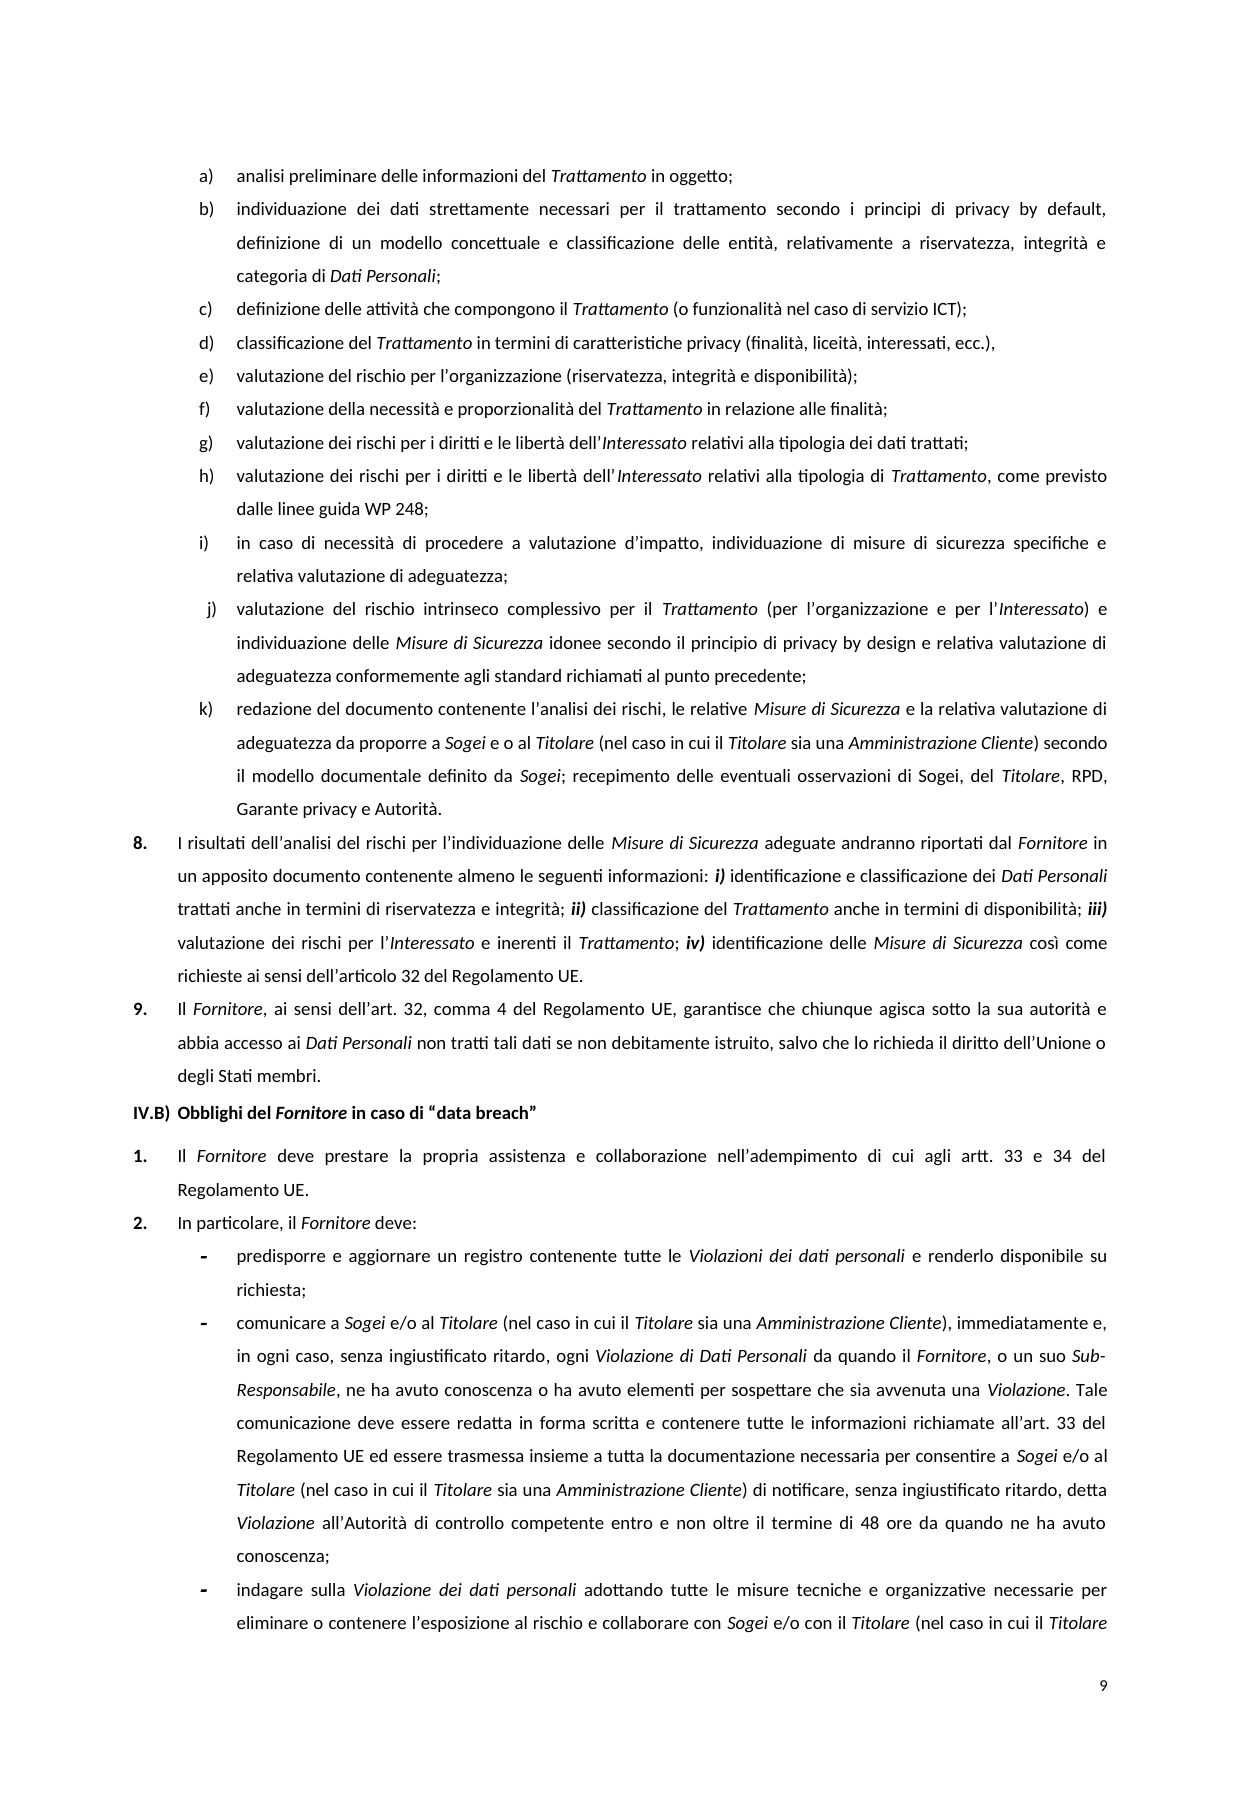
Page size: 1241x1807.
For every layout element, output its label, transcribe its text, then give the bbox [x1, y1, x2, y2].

list In particolare, il Fornitore deve: [133, 1203, 1107, 1236]
list I risultati dell’analisi del rischi per l’individuazione delle Misure di Sicurezza adeguate andranno riportati dal Fornitore in un apposito documento contenente almeno le seguenti informazioni: i) identificazione e classificazione dei Dati Personali trattati anche in termini di riservatezza e integrità; ii) classificazione del Trattamento anche in termini di disponibilità; iii) valutazione dei rischi per l’Interessato e inerenti il Trattamento; iv) identificazione delle Misure di Sicurezza così come richieste ai sensi dell’articolo 32 del Regolamento UE. [133, 822, 1107, 989]
list analisi preliminare delle informazioni del Trattamento in oggetto; [199, 156, 1107, 189]
list Il Fornitore deve prestare la propria assistenza e collaborazione nell’adempimento di cui agli artt. 33 e 34 del Regolamento UE. [133, 1136, 1107, 1203]
list individuazione dei dati strettamente necessari per il trattamento secondo i principi di privacy by default, definizione di un modello concettuale e classificazione delle entità, relativamente a riservatezza, integrità e categoria di Dati Personali; [199, 189, 1107, 289]
list comunicare a Sogei e/o al Titolare (nel caso in cui il Titolare sia una Amministrazione Cliente), immediatamente e, in ogni caso, senza ingiustificato ritardo, ogni Violazione di Dati Personali da quando il Fornitore, o un suo Sub-Responsabile, ne ha avuto conoscenza o ha avuto elementi per sospettare che sia avvenuta una Violazione. Tale comunicazione deve essere redatta in forma scritta e contenere tutte le informazioni richiamate all’art. 33 del Regolamento UE ed essere trasmessa insieme a tutta la documentazione necessaria per consentire a Sogei e/o al Titolare (nel caso in cui il Titolare sia una Amministrazione Cliente) di notificare, senza ingiustificato ritardo, detta Violazione all’Autorità di controllo competente entro e non oltre il termine di 48 ore da quando ne ha avuto conoscenza; [199, 1303, 1107, 1569]
list valutazione dei rischi per i diritti e le libertà dell’Interessato relativi alla tipologia dei dati trattati; [199, 422, 1107, 456]
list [199, 1569, 1107, 1636]
list valutazione della necessità e proporzionalità del Trattamento in relazione alle finalità; [199, 389, 1107, 422]
list valutazione dei rischi per i diritti e le libertà dell’Interessato relativi alla tipologia di Trattamento, come previsto dalle linee guida WP 248; [199, 456, 1107, 522]
list classificazione del Trattamento in termini di caratteristiche privacy (finalità, liceità, interessati, ecc.), [199, 322, 1107, 356]
list valutazione del rischio intrinseco complessivo per il Trattamento (per l’organizzazione e per l’Interessato) e individuazione delle Misure di Sicurezza idonee secondo il principio di privacy by design e relativa valutazione di adeguatezza conformemente agli standard richiamati al punto precedente; [207, 589, 1107, 689]
list redazione del documento contenente l’analisi dei rischi, le relative Misure di Sicurezza e la relativa valutazione di adeguatezza da proporre a Sogei e o al Titolare (nel caso in cui il Titolare sia una Amministrazione Cliente) secondo il modello documentale definito da Sogei; recepimento delle eventuali osservazioni di Sogei, del Titolare, RPD, Garante privacy e Autorità. [199, 689, 1107, 822]
list valutazione del rischio per l’organizzazione (riservatezza, integrità e disponibilità); [199, 356, 1107, 389]
list in caso di necessità di procedere a valutazione d’impatto, individuazione di misure di sicurezza specifiche e relativa valutazione di adeguatezza; [199, 522, 1107, 589]
list predisporre e aggiornare un registro contenente tutte le Violazioni dei dati personali e renderlo disponibile su richiesta; [199, 1236, 1107, 1303]
list definizione delle attività che compongono il Trattamento (o funzionalità nel caso di servizio ICT); [199, 289, 1107, 322]
subtitle IV.B) Obblighi del Fornitore in caso di “data breach” [133, 1102, 1107, 1124]
list Il Fornitore, ai sensi dell’art. 32, comma 4 del Regolamento UE, garantisce che chiunque agisca sotto la sua autorità e abbia accesso ai Dati Personali non tratti tali dati se non debitamente istruito, salvo che lo richieda il diritto dell’Unione o degli Stati membri. [133, 989, 1107, 1089]
